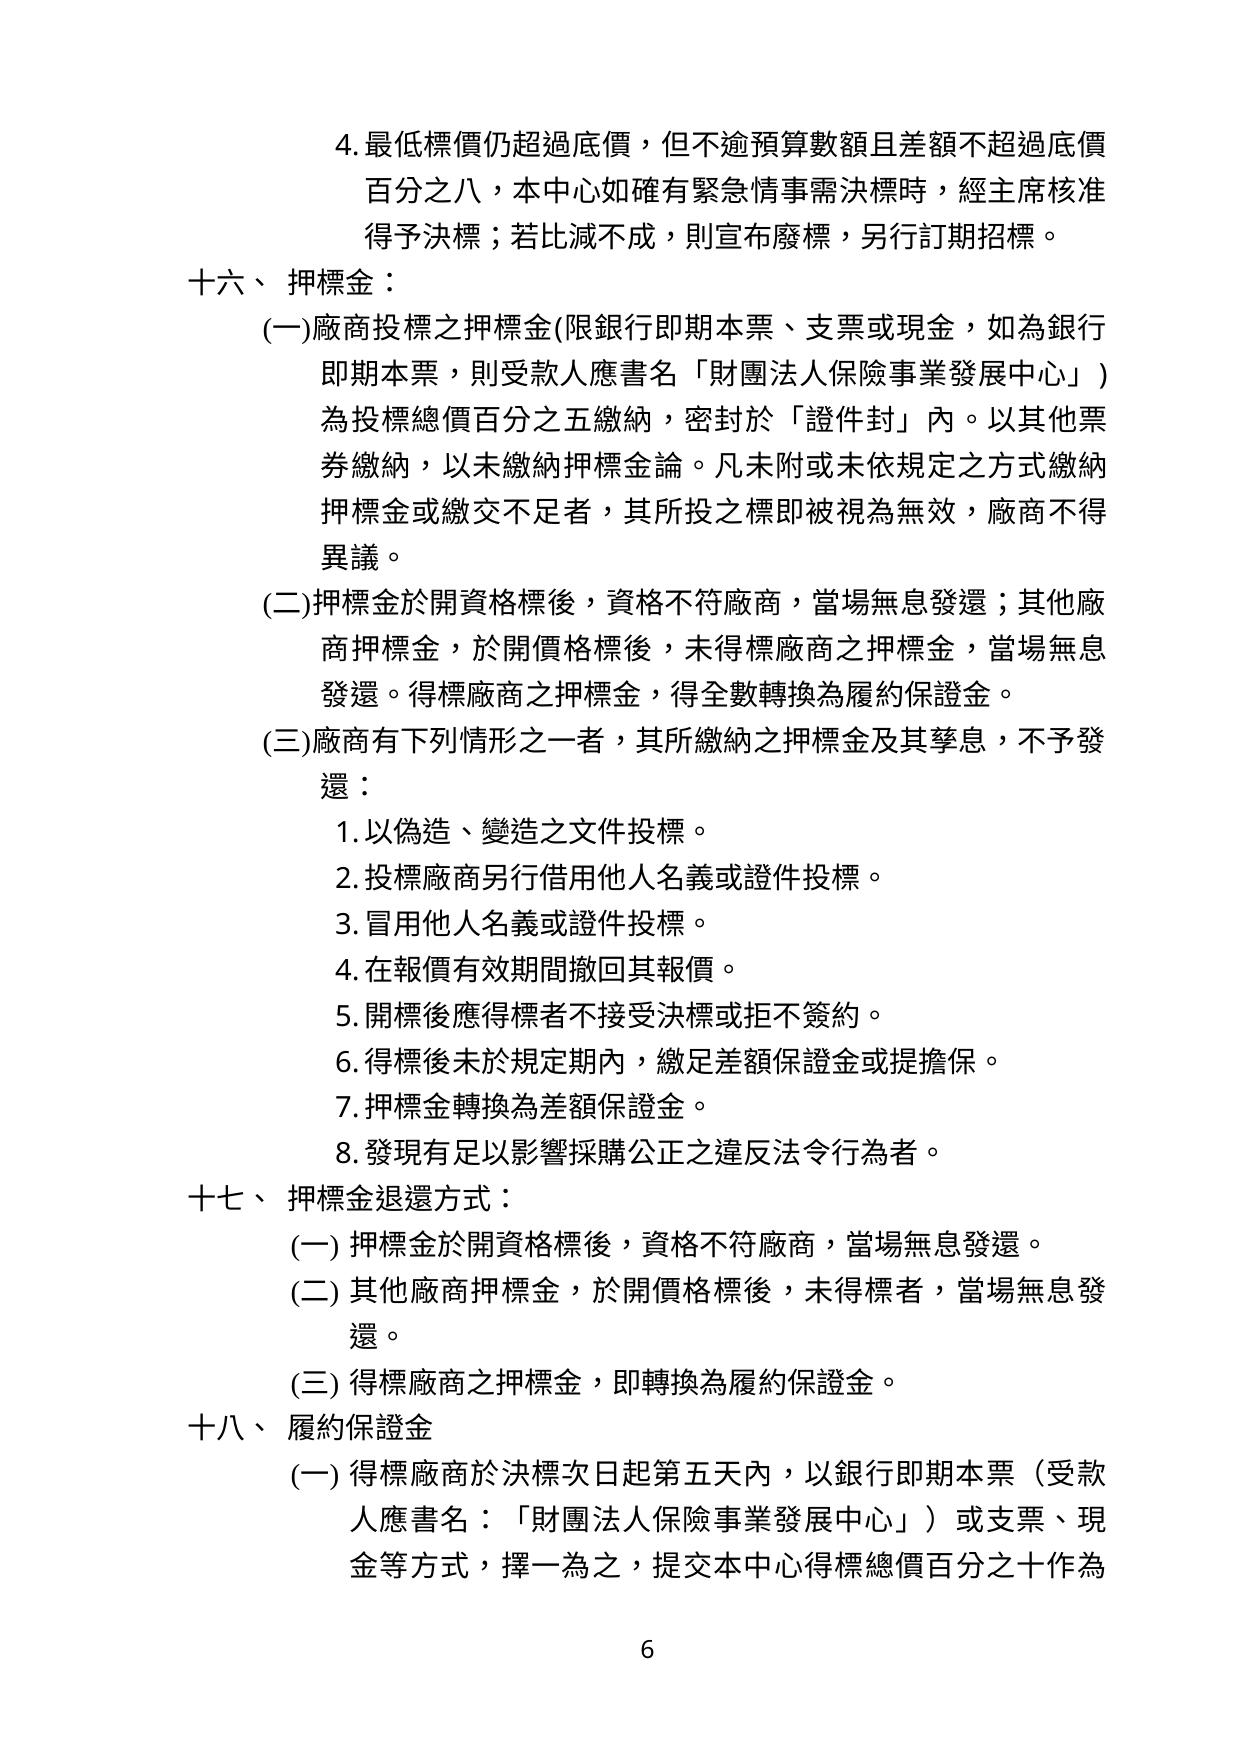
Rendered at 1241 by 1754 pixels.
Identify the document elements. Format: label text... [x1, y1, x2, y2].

list 開標後應得標者不接受決標或拒不簽約。 [335, 989, 1107, 1035]
list 投標廠商另行借用他人名義或證件投標。 [335, 851, 1107, 897]
list 廠商投標之押標金(限銀行即期本票、支票或現金，如為銀行即期本票，則受款人應書名「財團法人保險事業發展中心」)為投標總價百分之五繳納，密封於「證件封」內。以其他票券繳納，以未繳納押標金論。凡未附或未依規定之方式繳納押標金或繳交不足者，其所投之標即被視為無效，廠商不得異議。 [262, 301, 1107, 576]
list 押標金轉換為差額保證金。 [335, 1081, 1107, 1126]
list 押標金退還方式： [187, 1172, 1107, 1218]
list 廠商有下列情形之一者，其所繳納之押標金及其孳息，不予發還： [262, 714, 1107, 806]
list 其他廠商押標金，於開價格標後，未得標者，當場無息發還。 [290, 1264, 1107, 1356]
list 押標金於開資格標後，資格不符廠商，當場無息發還；其他廠商押標金，於開價格標後，未得標廠商之押標金，當場無息發還。得標廠商之押標金，得全數轉換為履約保證金。 [262, 576, 1107, 714]
list 履約保證金 [187, 1401, 1107, 1447]
list 以偽造、變造之文件投標。 [335, 806, 1107, 851]
list 最低標價仍超過底價，但不逾預算數額且差額不超過底價百分之八，本中心如確有緊急情事需決標時，經主席核准，得予決標；若比減不成，則宣布廢標，另行訂期招標。 [335, 118, 1107, 256]
list 押標金： [187, 256, 1107, 301]
list 押標金於開資格標後，資格不符廠商，當場無息發還。 [290, 1218, 1107, 1264]
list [290, 1447, 1107, 1585]
list 發現有足以影響採購公正之違反法令行為者。 [335, 1126, 1107, 1172]
list 在報價有效期間撤回其報價。 [335, 943, 1107, 989]
list 得標廠商之押標金，即轉換為履約保證金。 [290, 1356, 1107, 1401]
list 冒用他人名義或證件投標。 [335, 897, 1107, 943]
list 得標後未於規定期內，繳足差額保證金或提擔保。 [335, 1035, 1107, 1081]
